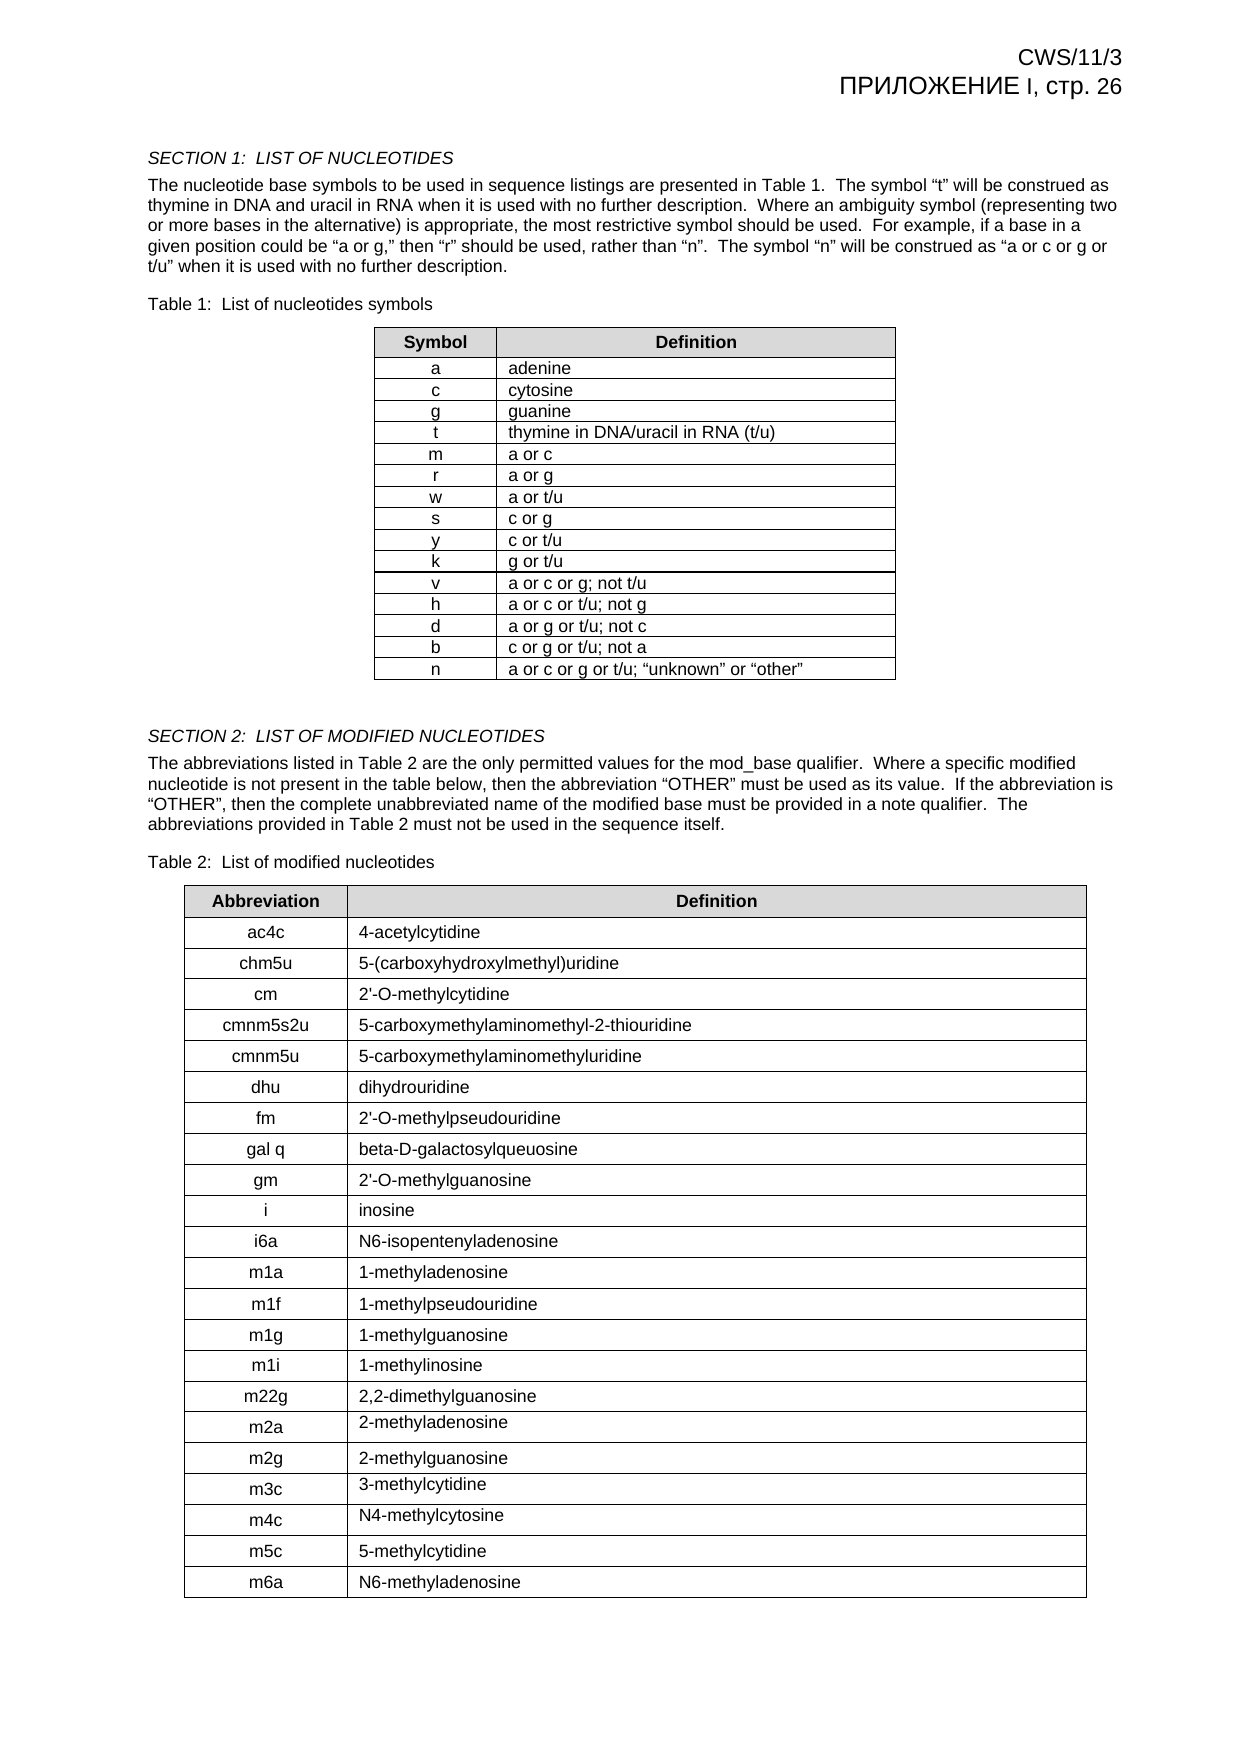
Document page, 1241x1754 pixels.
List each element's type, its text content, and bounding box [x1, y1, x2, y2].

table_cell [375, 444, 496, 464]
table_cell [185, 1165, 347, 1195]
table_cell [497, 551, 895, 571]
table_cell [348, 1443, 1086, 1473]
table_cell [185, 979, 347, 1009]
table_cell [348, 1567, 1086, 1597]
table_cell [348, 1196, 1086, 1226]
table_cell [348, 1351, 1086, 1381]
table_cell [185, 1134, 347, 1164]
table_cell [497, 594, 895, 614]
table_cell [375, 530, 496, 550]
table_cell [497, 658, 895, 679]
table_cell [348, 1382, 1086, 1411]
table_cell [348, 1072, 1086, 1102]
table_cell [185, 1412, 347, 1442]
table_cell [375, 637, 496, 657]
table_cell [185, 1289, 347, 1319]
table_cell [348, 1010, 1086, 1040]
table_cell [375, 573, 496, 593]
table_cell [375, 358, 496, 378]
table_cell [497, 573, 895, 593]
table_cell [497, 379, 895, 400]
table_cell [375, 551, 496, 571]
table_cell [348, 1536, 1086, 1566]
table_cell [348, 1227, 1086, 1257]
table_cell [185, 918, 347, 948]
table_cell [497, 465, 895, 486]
subtitle SECTION 1: LIST OF NUCLEOTIDES [148, 148, 1122, 168]
text Table 2: List of modified nucleotides [148, 852, 1122, 873]
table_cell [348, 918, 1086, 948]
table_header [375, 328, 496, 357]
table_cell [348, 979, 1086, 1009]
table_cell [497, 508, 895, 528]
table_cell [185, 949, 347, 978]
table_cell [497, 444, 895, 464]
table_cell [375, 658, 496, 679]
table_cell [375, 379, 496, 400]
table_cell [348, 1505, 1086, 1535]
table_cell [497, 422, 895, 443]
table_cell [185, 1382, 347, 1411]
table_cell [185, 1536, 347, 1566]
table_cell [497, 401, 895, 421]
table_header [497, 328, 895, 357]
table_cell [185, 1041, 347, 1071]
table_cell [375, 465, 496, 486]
text Table 1: List of nucleotides symbols [148, 294, 1122, 314]
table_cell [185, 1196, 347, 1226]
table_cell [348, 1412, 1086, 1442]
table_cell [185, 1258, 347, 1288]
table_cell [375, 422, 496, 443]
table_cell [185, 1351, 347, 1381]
text The nucleotide base symbols to be used in sequence listings are presented in Table 1. The symbol “t” will be construed as thymine in DNA and uracil in RNA when it is used with no further description. Where an ambiguity symbol (representing two or more bases in the alternative) is appropriate, the most restrictive symbol should be used. For example, if a base in a given position could be “a or g,” then “r” should be used, rather than “n”. The symbol “n” will be construed as “a or c or g or t/u” when it is used with no further description. [148, 174, 1122, 276]
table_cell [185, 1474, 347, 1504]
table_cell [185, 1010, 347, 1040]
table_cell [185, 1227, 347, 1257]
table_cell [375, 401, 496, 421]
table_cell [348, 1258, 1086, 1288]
subtitle SECTION 2: LIST OF MODIFIED NUCLEOTIDES [148, 726, 1122, 747]
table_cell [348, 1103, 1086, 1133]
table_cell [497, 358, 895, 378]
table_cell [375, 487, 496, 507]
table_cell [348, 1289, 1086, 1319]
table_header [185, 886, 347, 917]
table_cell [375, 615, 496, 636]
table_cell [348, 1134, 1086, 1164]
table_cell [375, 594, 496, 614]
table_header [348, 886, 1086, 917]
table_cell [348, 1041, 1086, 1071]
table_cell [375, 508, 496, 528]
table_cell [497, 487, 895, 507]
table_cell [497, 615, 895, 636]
text The abbreviations listed in Table 2 are the only permitted values for the mod_base qualifier. Where a specific modified nucleotide is not present in the table below, then the abbreviation “OTHER” must be used as its value. If the abbreviation is “OTHER”, then the complete unabbreviated name of the modified base must be provided in a note qualifier. The abbreviations provided in Table 2 must not be used in the sequence itself. [148, 753, 1122, 834]
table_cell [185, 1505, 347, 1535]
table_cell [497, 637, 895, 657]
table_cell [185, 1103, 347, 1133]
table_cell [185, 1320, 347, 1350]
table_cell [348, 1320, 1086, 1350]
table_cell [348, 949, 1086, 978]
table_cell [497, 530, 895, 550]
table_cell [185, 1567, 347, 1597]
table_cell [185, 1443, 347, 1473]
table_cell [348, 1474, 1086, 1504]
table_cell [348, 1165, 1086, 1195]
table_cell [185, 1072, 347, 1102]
